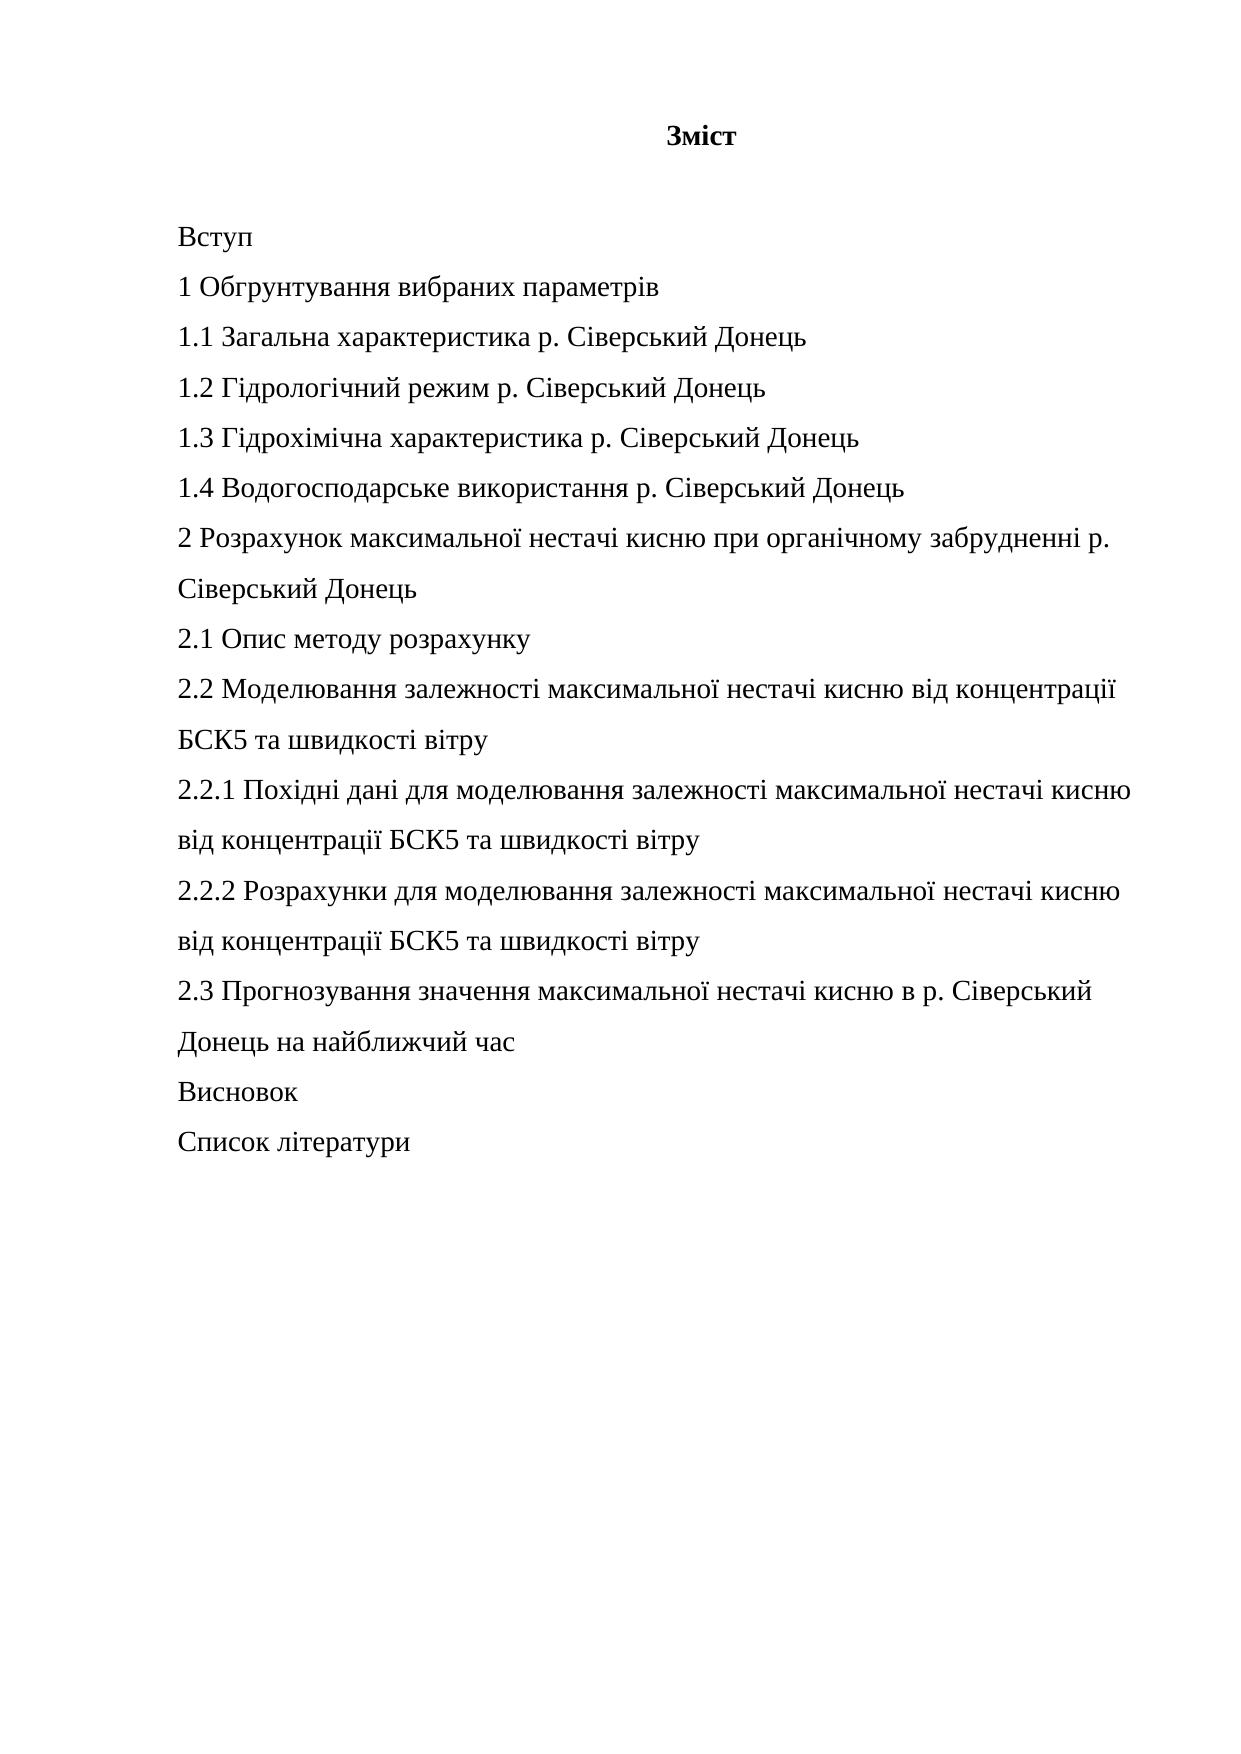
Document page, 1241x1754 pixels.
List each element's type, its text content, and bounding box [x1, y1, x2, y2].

text Вступ [177, 219, 1152, 252]
text 2.1 Опис методу розрахунку [177, 621, 1152, 655]
text 2.2.2 Розрахунки для моделювання залежності максимальної нестачі кисню від концентрації БСК5 та швидкості вітру [177, 873, 1152, 957]
text Зміст [177, 118, 1152, 152]
text Список літератури [177, 1124, 1152, 1158]
text 1.2 Гідрологічний режим р. Сіверський Донець [177, 370, 1152, 403]
text 2.2.1 Похідні дані для моделювання залежності максимальної нестачі кисню від концентрації БСК5 та швидкості вітру [177, 772, 1152, 856]
text 2 Розрахунок максимальної нестачі кисню при органічному забрудненні р. Сіверський Донець [177, 521, 1152, 604]
text 1 Обгрунтування вибраних параметрів [177, 269, 1152, 303]
text Висновок [177, 1074, 1152, 1108]
text 1.1 Загальна характеристика р. Сіверський Донець [177, 319, 1152, 353]
text 1.4 Водогосподарське використання р. Сіверський Донець [177, 470, 1152, 504]
text 1.3 Гідрохімічна характеристика р. Сіверський Донець [177, 420, 1152, 453]
text 2.3 Прогнозування значення максимальної нестачі кисню в р. Сіверський Донець на найближчий час [177, 973, 1152, 1057]
text 2.2 Моделювання залежності максимальної нестачі кисню від концентрації БСК5 та швидкості вітру [177, 672, 1152, 755]
